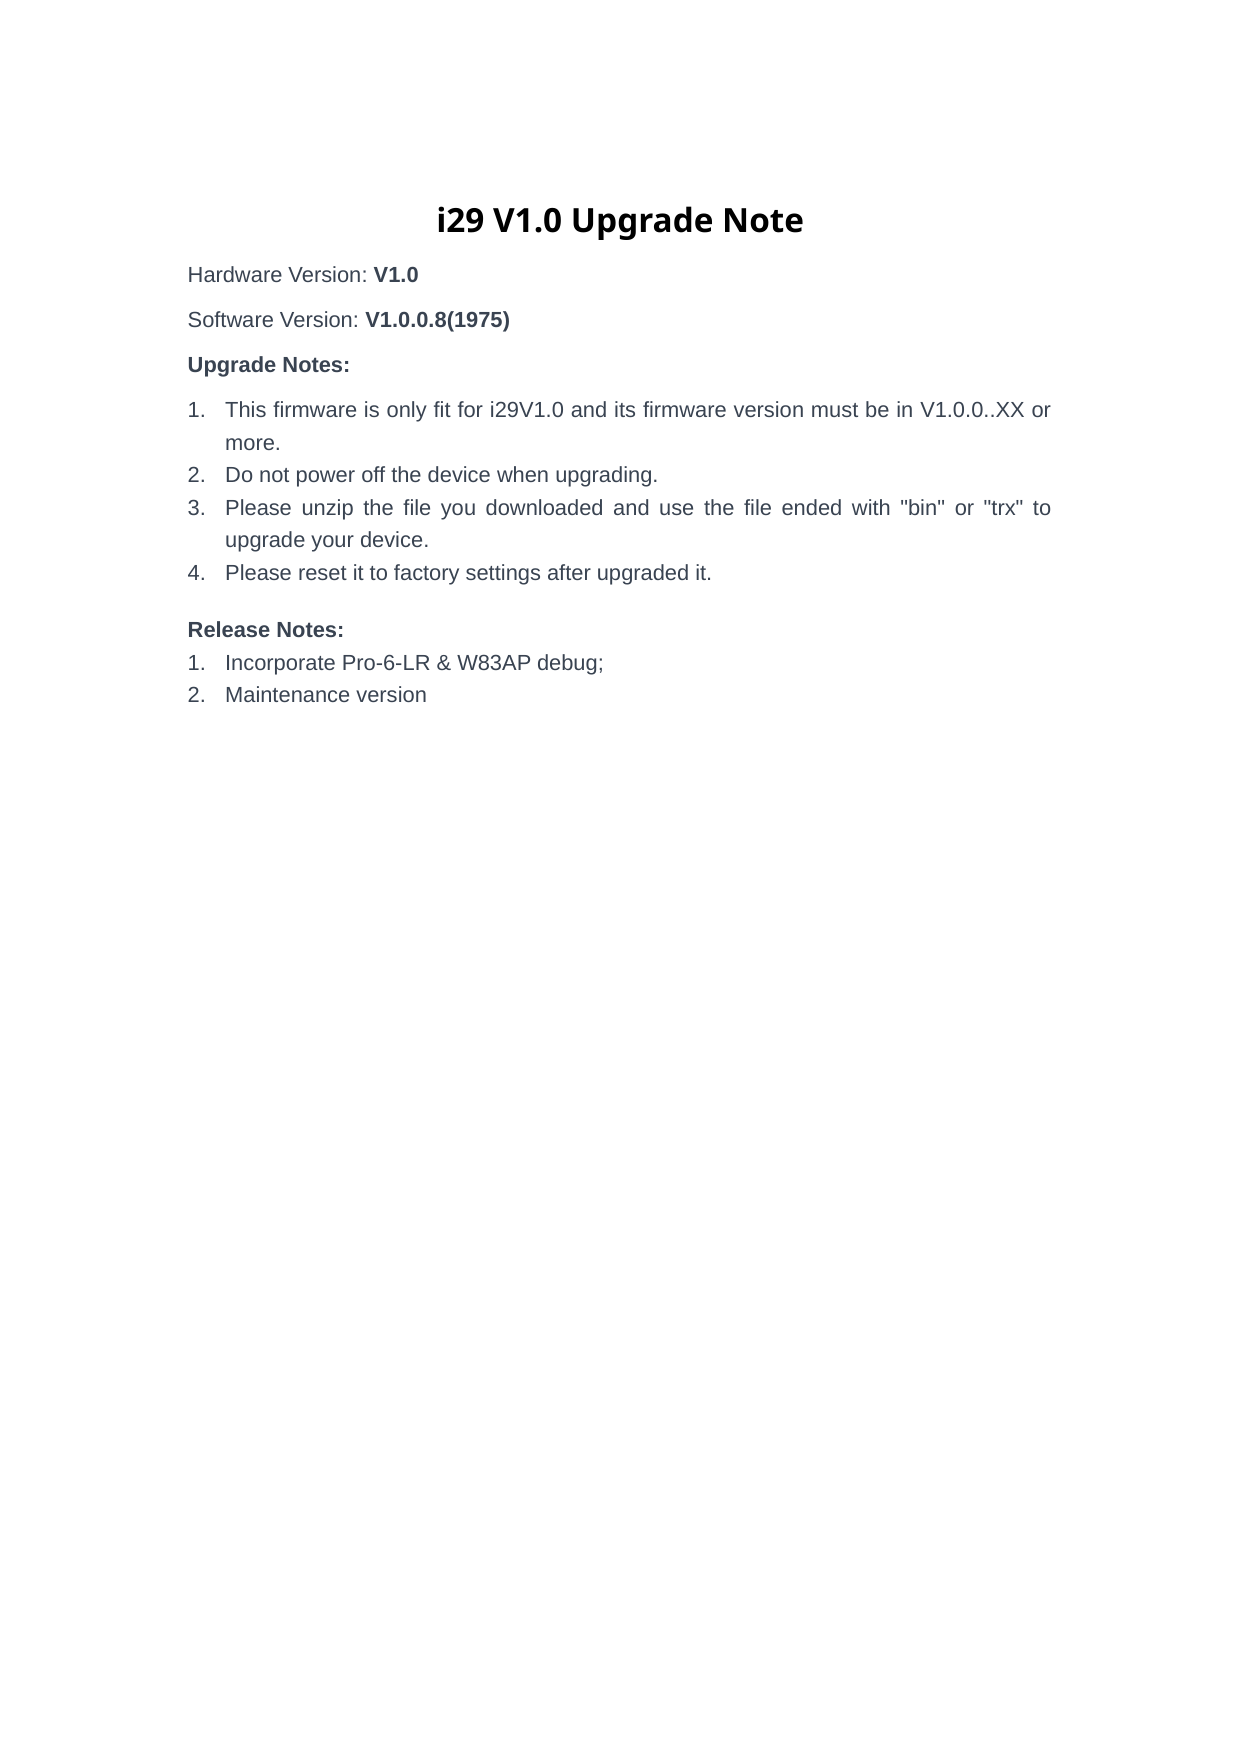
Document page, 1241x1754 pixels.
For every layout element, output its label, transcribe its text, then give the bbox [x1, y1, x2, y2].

text Upgrade Notes: [187, 348, 1053, 381]
title i29 V1.0 Upgrade Note [187, 187, 1053, 252]
text Release Notes: [187, 613, 1053, 646]
list Please unzip the file you downloaded and use the file ended with "bin" or "trx" to upgrade your device. [187, 491, 1053, 556]
list This firmware is only fit for i29V1.0 and its firmware version must be in V1.0.0..XX or more. [187, 393, 1053, 458]
list Maintenance version [187, 678, 1053, 711]
list Incorporate Pro-6-LR & W83AP debug; [187, 646, 1053, 678]
text Hardware Version: V1.0 [187, 258, 1053, 291]
list Do not power off the device when upgrading. [187, 458, 1053, 491]
list Please reset it to factory settings after upgraded it. [187, 556, 1053, 588]
text Software Version: V1.0.0.8(1975) [187, 303, 1053, 336]
